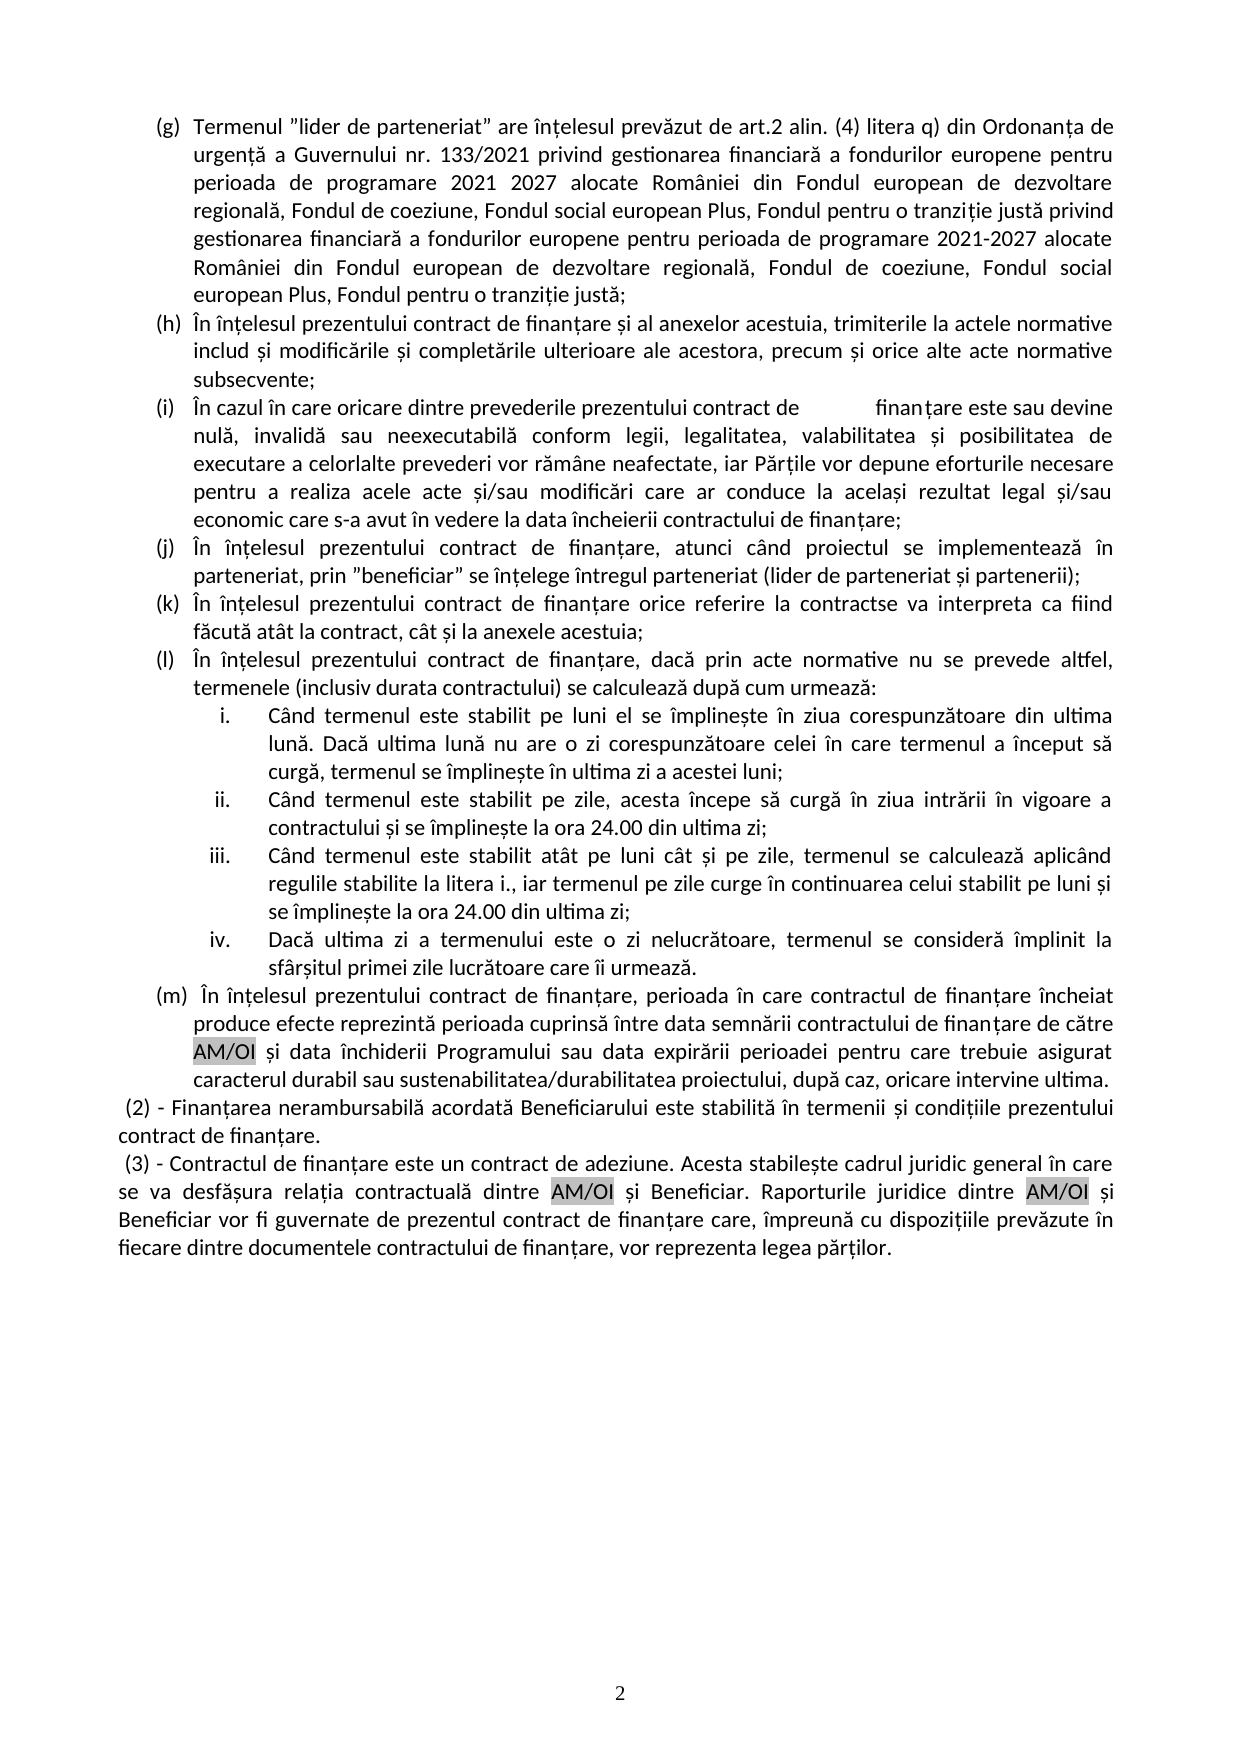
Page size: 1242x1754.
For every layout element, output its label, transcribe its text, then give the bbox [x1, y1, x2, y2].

text (2) - Finanțarea nerambursabilă acordată Beneficiarului este stabilită în termenii şi condițiile prezentului contract de finanțare. [118, 1093, 1114, 1149]
list În înțelesul prezentului contract de finanțare, dacă prin acte normative nu se prevede altfel, termenele (inclusiv durata contractului) se calculează după cum urmează: [156, 645, 1114, 701]
list Când termenul este stabilit atât pe luni cât și pe zile, termenul se calculează aplicând regulile stabilite la litera i., iar termenul pe zile curge în continuarea celui stabilit pe luni și se împlinește la ora 24.00 din ultima zi; [231, 841, 1114, 925]
list Dacă ultima zi a termenului este o zi nelucrătoare, termenul se consideră împlinit la sfârșitul primei zile lucrătoare care îi urmează. [231, 925, 1114, 981]
list Termenul ”lider de parteneriat” are înțelesul prevăzut de art.2 alin. (4) litera q) din Ordonanța de urgență a Guvernului nr. 133/2021 privind gestionarea financiară a fondurilor europene pentru perioada de programare 2021 2027 alocate României din Fondul european de dezvoltare regională, Fondul de coeziune, Fondul social european Plus, Fondul pentru o tranziție justă privind gestionarea financiară a fondurilor europene pentru perioada de programare 2021-2027 alocate României din Fondul european de dezvoltare regională, Fondul de coeziune, Fondul social european Plus, Fondul pentru o tranziție justă; [156, 112, 1114, 309]
list În înțelesul prezentului contract de finanțare, atunci când proiectul se implementează în parteneriat, prin ”beneficiar” se înțelege întregul parteneriat (lider de parteneriat și partenerii); [156, 533, 1114, 589]
list În înțelesul prezentului contract de finanțare, perioada în care contractul de finanțare încheiat produce efecte reprezintă perioada cuprinsă între data semnării contractului de finanțare de către AM/OI și data închiderii Programului sau data expirării perioadei pentru care trebuie asigurat caracterul durabil sau sustenabilitatea/durabilitatea proiectului, după caz, oricare intervine ultima. [156, 981, 1114, 1093]
list În înțelesul prezentului contract de finanțare și al anexelor acestuia, trimiterile la actele normative includ și modificările și completările ulterioare ale acestora, precum și orice alte acte normative subsecvente; [156, 309, 1114, 393]
list Când termenul este stabilit pe zile, acesta începe să curgă în ziua intrării în vigoare a contractului și se împlinește la ora 24.00 din ultima zi; [231, 785, 1114, 841]
text (3) - Contractul de finanțare este un contract de adeziune. Acesta stabilește cadrul juridic general în care se va desfășura relația contractuală dintre AM/OI și Beneficiar. Raporturile juridice dintre AM/OI și Beneficiar vor fi guvernate de prezentul contract de finanțare care, împreună cu dispozițiile prevăzute în fiecare dintre documentele contractului de finanțare, vor reprezenta legea părților. [118, 1149, 1114, 1261]
list Când termenul este stabilit pe luni el se împlinește în ziua corespunzătoare din ultima lună. Dacă ultima lună nu are o zi corespunzătoare celei în care termenul a început să curgă, termenul se împlinește în ultima zi a acestei luni; [231, 701, 1114, 785]
list În cazul în care oricare dintre prevederile prezentului contract de finanțare este sau devine nulă, invalidă sau neexecutabilă conform legii, legalitatea, valabilitatea și posibilitatea de executare a celorlalte prevederi vor rămâne neafectate, iar Părțile vor depune eforturile necesare pentru a realiza acele acte și/sau modificări care ar conduce la același rezultat legal și/sau economic care s-a avut în vedere la data încheierii contractului de finanțare; [156, 393, 1114, 533]
list În înțelesul prezentului contract de finanțare orice referire la contractse va interpreta ca fiind făcută atât la contract, cât și la anexele acestuia; [156, 589, 1114, 645]
